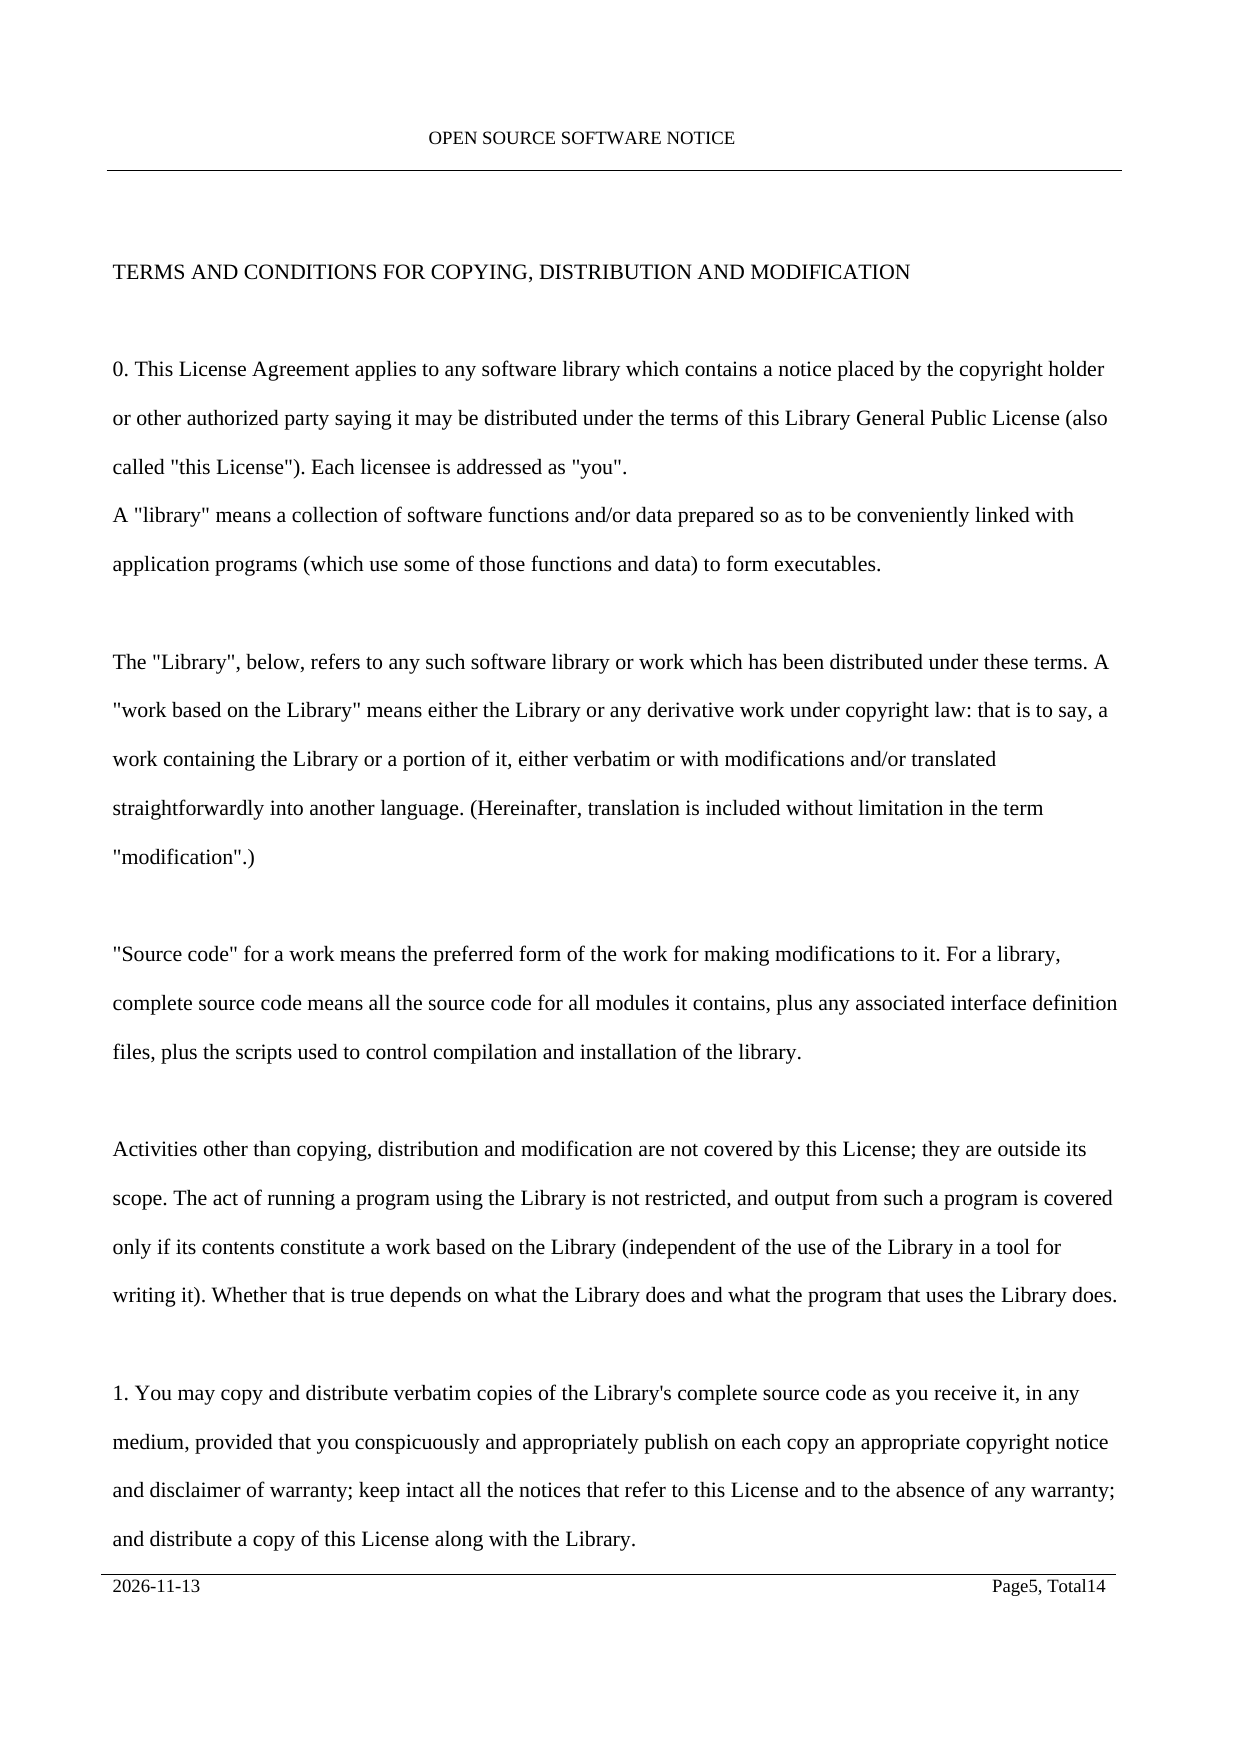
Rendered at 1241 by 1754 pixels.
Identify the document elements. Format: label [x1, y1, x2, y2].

text [112, 206, 1128, 1555]
